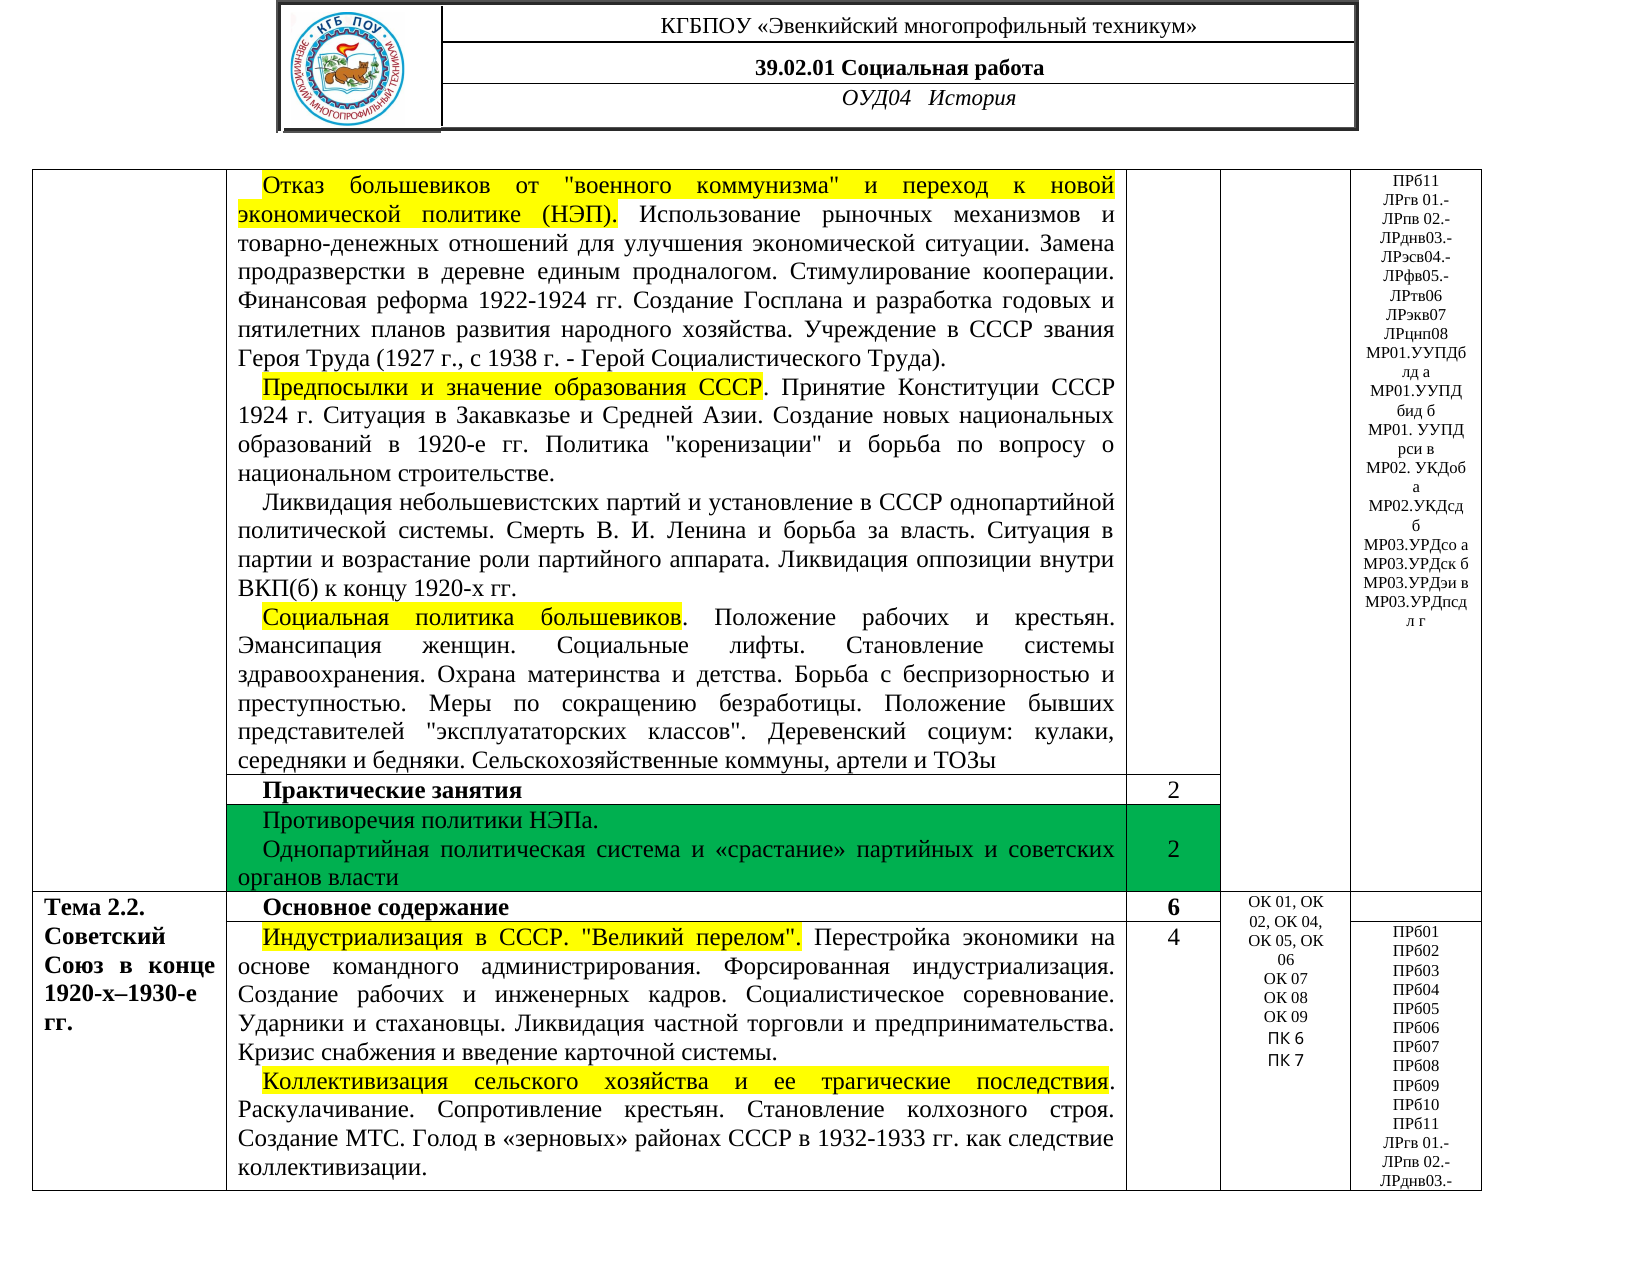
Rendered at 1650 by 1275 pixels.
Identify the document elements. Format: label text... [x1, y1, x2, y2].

table_cell Противоречия политики НЭПа. Однопартийная политическая система и «срастание» партийных и советских органов власти [227, 805, 1126, 891]
table_cell [1351, 892, 1481, 921]
picture [290, 12, 337, 60]
table_cell Практические занятия [227, 775, 1126, 804]
table_cell 2 [1127, 805, 1220, 891]
table_cell Тема 2.2. Советский Союз в конце 1920-х–1930-е гг. [33, 892, 226, 1190]
table_cell 6 [1127, 892, 1220, 921]
table_cell 4 [1127, 922, 1220, 1190]
table_cell 2 [1127, 775, 1220, 804]
picture [290, 12, 405, 127]
table_cell 4 [1127, 170, 1220, 774]
table_cell Основное содержание [227, 892, 1126, 921]
table_cell ОК 01, ОК 02, ОК 04, ОК 05, ОК 06 ОК 07 ОК 08 ОК 09 ПК 6 ПК 7 [1221, 892, 1350, 1190]
